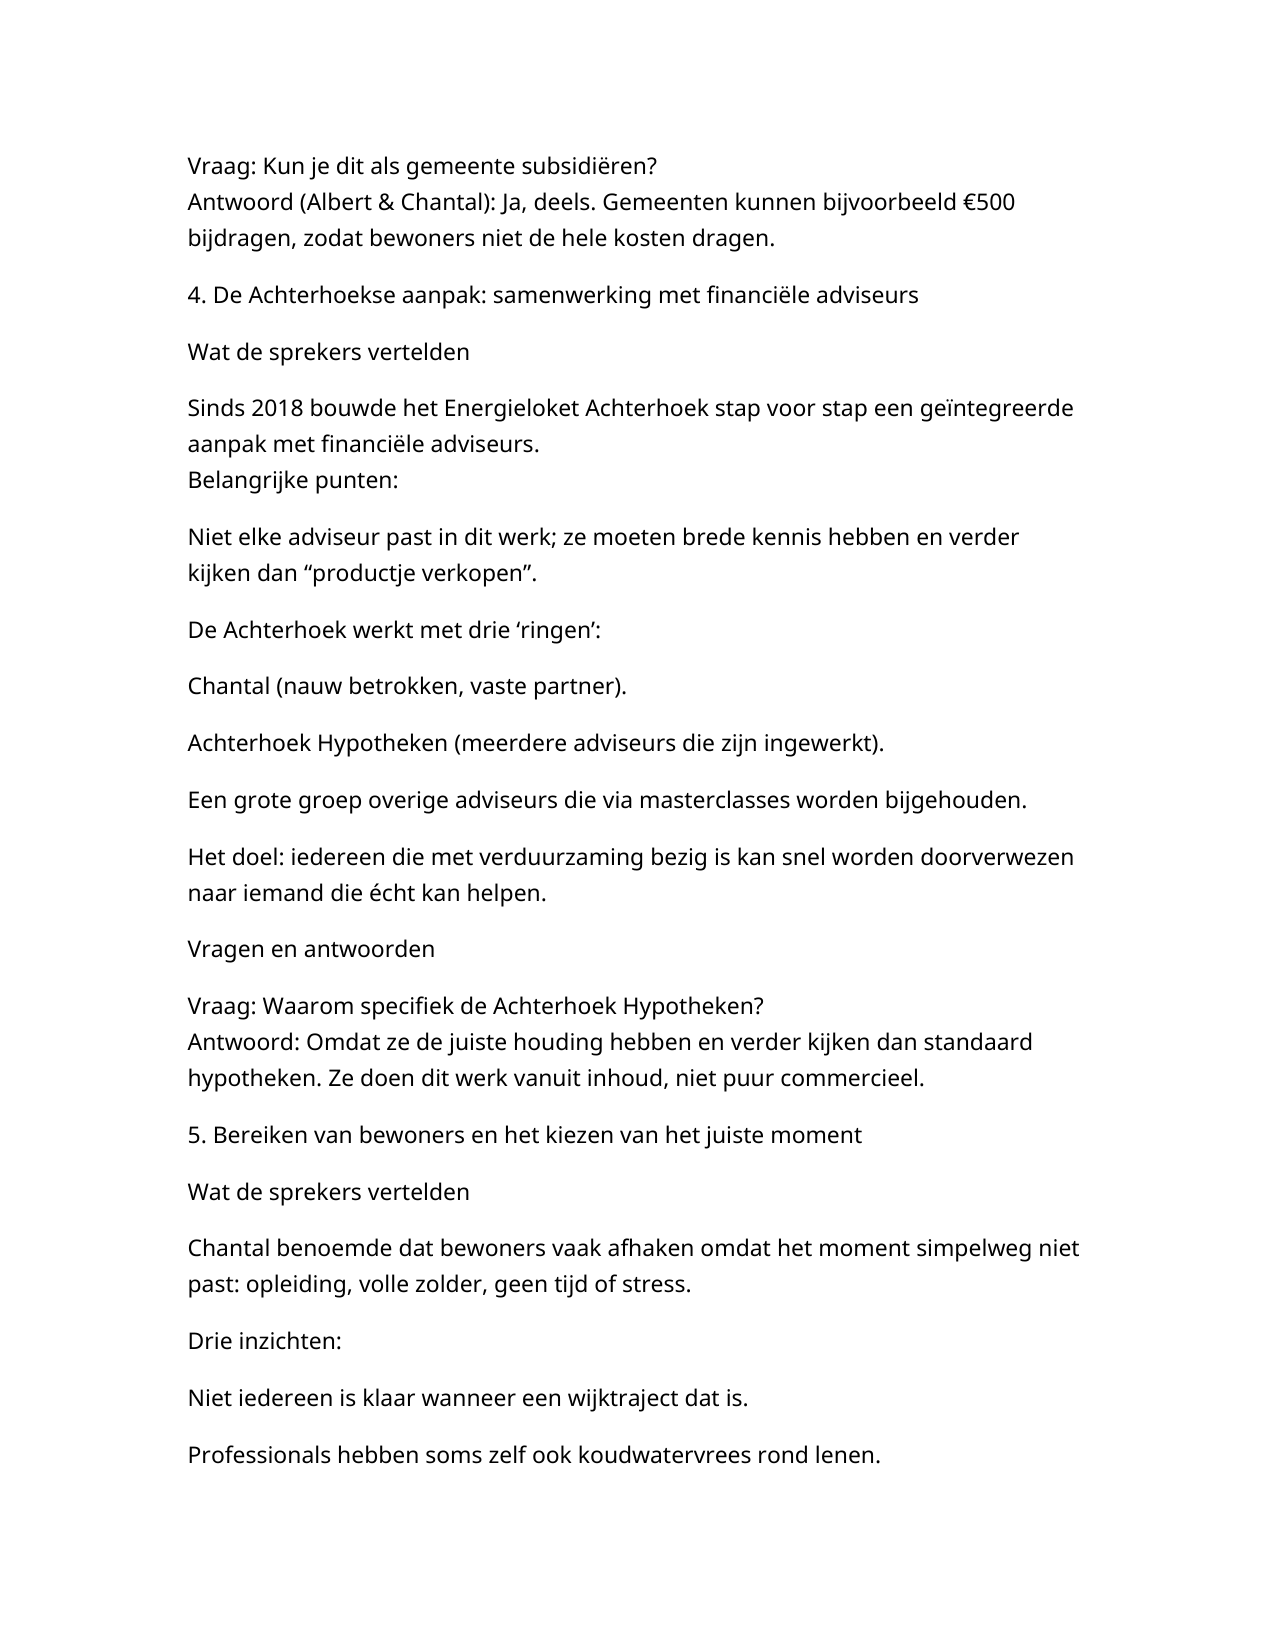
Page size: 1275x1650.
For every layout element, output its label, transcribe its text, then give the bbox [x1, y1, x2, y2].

text Drie inzichten: [187, 1325, 1087, 1356]
text 5. Bereiken van bewoners en het kiezen van het juiste moment [187, 1119, 1087, 1150]
text Vraag: Kun je dit als gemeente subsidiëren? Antwoord (Albert & Chantal): Ja, deels. Gemeenten kunnen bijvoorbeeld €500 bijdragen, zodat bewoners niet de hele kosten dragen. [187, 150, 1087, 253]
text Professionals hebben soms zelf ook koudwatervrees rond lenen. [187, 1438, 1087, 1470]
text Vragen en antwoorden [187, 933, 1087, 964]
text Wat de sprekers vertelden [187, 1176, 1087, 1207]
text Chantal benoemde dat bewoners vaak afhaken omdat het moment simpelweg niet past: opleiding, volle zolder, geen tijd of stress. [187, 1232, 1087, 1299]
text De Achterhoek werkt met drie ‘ringen’: [187, 613, 1087, 645]
text Het doel: iedereen die met verduurzaming bezig is kan snel worden doorverwezen naar iemand die écht kan helpen. [187, 841, 1087, 908]
text Sinds 2018 bouwde het Energieloket Achterhoek stap voor stap een geïntegreerde aanpak met financiële adviseurs. Belangrijke punten: [187, 392, 1087, 495]
text Achterhoek Hypotheken (meerdere adviseurs die zijn ingewerkt). [187, 727, 1087, 758]
text 4. De Achterhoekse aanpak: samenwerking met financiële adviseurs [187, 279, 1087, 310]
text Niet elke adviseur past in dit werk; ze moeten brede kennis hebben en verder kijken dan “productje verkopen”. [187, 521, 1087, 588]
text Niet iedereen is klaar wanneer een wijktraject dat is. [187, 1382, 1087, 1413]
text Chantal (nauw betrokken, vaste partner). [187, 670, 1087, 702]
text Wat de sprekers vertelden [187, 335, 1087, 367]
text Vraag: Waarom specifiek de Achterhoek Hypotheken? Antwoord: Omdat ze de juiste houding hebben en verder kijken dan standaard hypotheken. Ze doen dit werk vanuit inhoud, niet puur commercieel. [187, 990, 1087, 1093]
text Een grote groep overige adviseurs die via masterclasses worden bijgehouden. [187, 784, 1087, 815]
